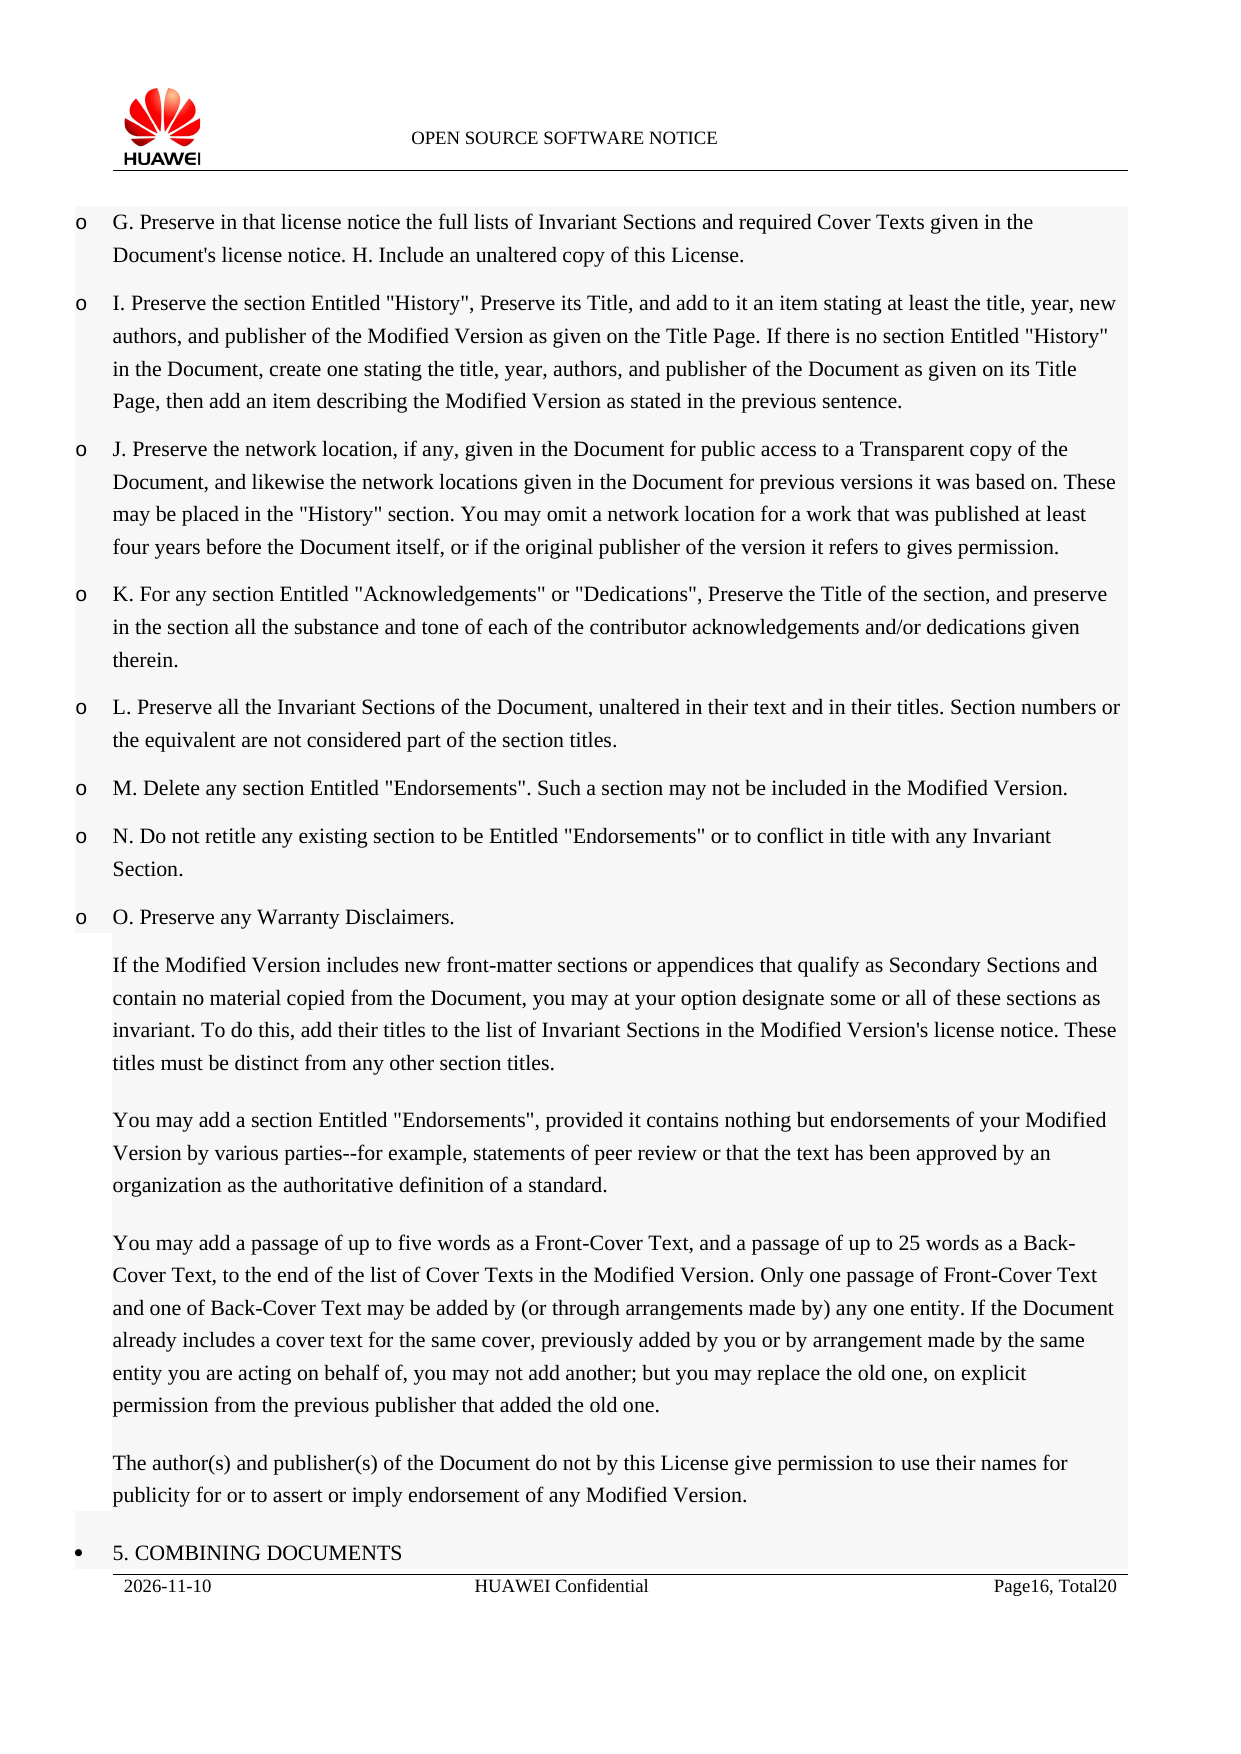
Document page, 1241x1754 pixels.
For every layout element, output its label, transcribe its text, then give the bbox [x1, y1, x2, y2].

list G. Preserve in that license notice the full lists of Invariant Sections and required Cover Texts given in the Document's license notice. H. Include an unaltered copy of this License. [75, 206, 1128, 271]
text If the Modified Version includes new front-matter sections or appendices that qualify as Secondary Sections and contain no material copied from the Document, you may at your option designate some or all of these sections as invariant. To do this, add their titles to the list of Invariant Sections in the Modified Version's license notice. These titles must be distinct from any other section titles. [112, 949, 1128, 1079]
list M. Delete any section Entitled "Endorsements". Such a section may not be included in the Modified Version. [75, 772, 1128, 804]
list K. For any section Entitled "Acknowledgements" or "Dedications", Preserve the Title of the section, and preserve in the section all the substance and tone of each of the contributor acknowledgements and/or dedications given therein. [75, 578, 1128, 676]
list N. Do not retitle any existing section to be Entitled "Endorsements" or to conflict in title with any Invariant Section. [75, 820, 1128, 885]
text The author(s) and publisher(s) of the Document do not by this License give permission to use their names for publicity for or to assert or imply endorsement of any Modified Version. [112, 1446, 1128, 1511]
text You may add a passage of up to five words as a Front-Cover Text, and a passage of up to 25 words as a Back-Cover Text, to the end of the list of Cover Texts in the Modified Version. Only one passage of Front-Cover Text and one of Back-Cover Text may be added by (or through arrangements made by) any one entity. If the Document already includes a cover text for the same cover, previously added by you or by arrangement made by the same entity you are acting on behalf of, you may not add another; but you may replace the old one, on explicit permission from the previous publisher that added the old one. [112, 1226, 1128, 1421]
list 5. COMBINING DOCUMENTS [75, 1536, 1128, 1569]
list O. Preserve any Warranty Disclaimers. [75, 901, 1128, 933]
list I. Preserve the section Entitled "History", Preserve its Title, and add to it an item stating at least the title, year, new authors, and publisher of the Modified Version as given on the Title Page. If there is no section Entitled "History" in the Document, create one stating the title, year, authors, and publisher of the Document as given on its Title Page, then add an item describing the Modified Version as stated in the previous sentence. [75, 287, 1128, 417]
text You may add a section Entitled "Endorsements", provided it contains nothing but endorsements of your Modified Version by various parties--for example, statements of peer review or that the text has been approved by an organization as the authoritative definition of a standard. [112, 1104, 1128, 1201]
list J. Preserve the network location, if any, given in the Document for public access to a Transparent copy of the Document, and likewise the network locations given in the Document for previous versions it was based on. These may be placed in the "History" section. You may omit a network location for a work that was published at least four years before the Document itself, or if the original publisher of the version it refers to gives permission. [75, 433, 1128, 563]
list L. Preserve all the Invariant Sections of the Document, unaltered in their text and in their titles. Section numbers or the equivalent are not considered part of the section titles. [75, 691, 1128, 756]
picture [124, 88, 201, 165]
